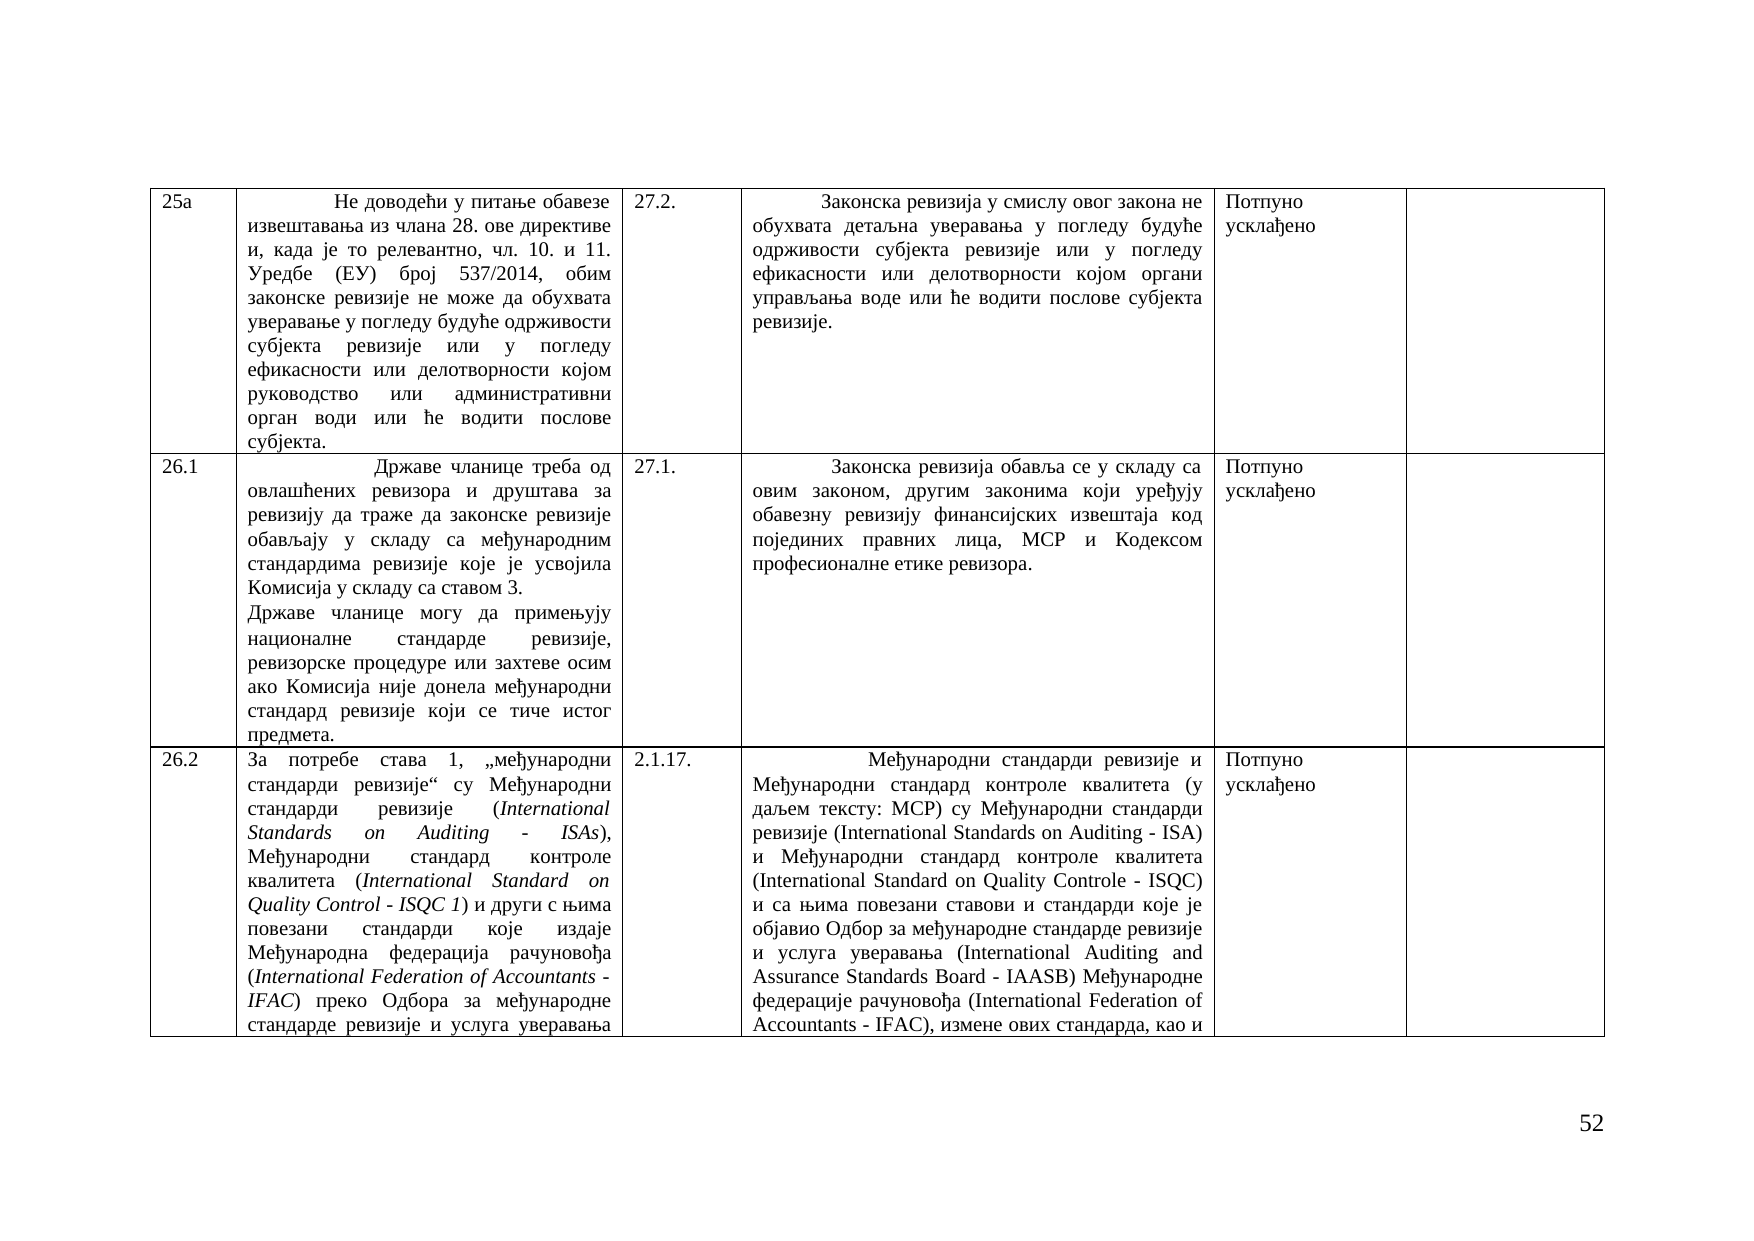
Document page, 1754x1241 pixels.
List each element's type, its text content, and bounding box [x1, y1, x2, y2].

table_cell 25а [151, 189, 236, 453]
table_cell Законска ревизија обавља се у складу са овим законом, другим законима који уређују обавезну ревизију финансијских извештаја код појединих правних лица, МСР и Кодексом професионалне етике ревизора. [742, 454, 1214, 746]
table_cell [742, 748, 1214, 1036]
table_cell Потпуно усклађено [1215, 189, 1406, 453]
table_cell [237, 748, 622, 1036]
table_cell 27.1. [623, 454, 741, 746]
table_cell 27.2. [623, 189, 741, 453]
table_cell Законска ревизија у смислу овог закона не обухвата детаљна уверавања у погледу будуће одрживости субјекта ревизије или у погледу ефикасности или делотворности којом органи управљања воде или ће водити послове субјекта ревизије. [742, 189, 1214, 453]
table_cell Државе чланице треба од овлашћених ревизора и друштава за ревизију да траже да законске ревизије обављају у складу са међународним стандардима ревизије које је усвојила Комисија у складу са ставом 3.<0} {0>Member States may apply national auditing standards, procedures or requirements as long as the Commission has not adopted an international auditing standard covering the same subject-matter.<}0{>Државе чланице могу да примењују националне стандарде ревизије, ревизорске процедуре или захтеве осим ако Комисија није донела међународни стандард ревизије који се тиче истог предмета. [237, 454, 622, 746]
table_cell 26.1 [151, 454, 236, 746]
table_cell [1407, 748, 1604, 1036]
table_cell 2.1.17. [623, 748, 741, 1036]
table_cell [1407, 454, 1604, 746]
table_cell [1407, 189, 1604, 453]
table_cell 26.2 [151, 748, 236, 1036]
table_cell Потпуно усклађено [1215, 748, 1406, 1036]
table_cell Не доводећи у питање обавезе извештавања из члана 28. ове директиве и, када је то релевантно, чл. 10. и 11. Уредбе (ЕУ) број 537/2014, обим законске ревизије не може да обухвата уверавање у погледу будуће одрживости субјекта ревизије или у погледу ефикасности или делотворности којом руководство или административни орган води или ће водити послове субјекта. [237, 189, 622, 453]
table_cell Потпуно усклађено [1215, 454, 1406, 746]
